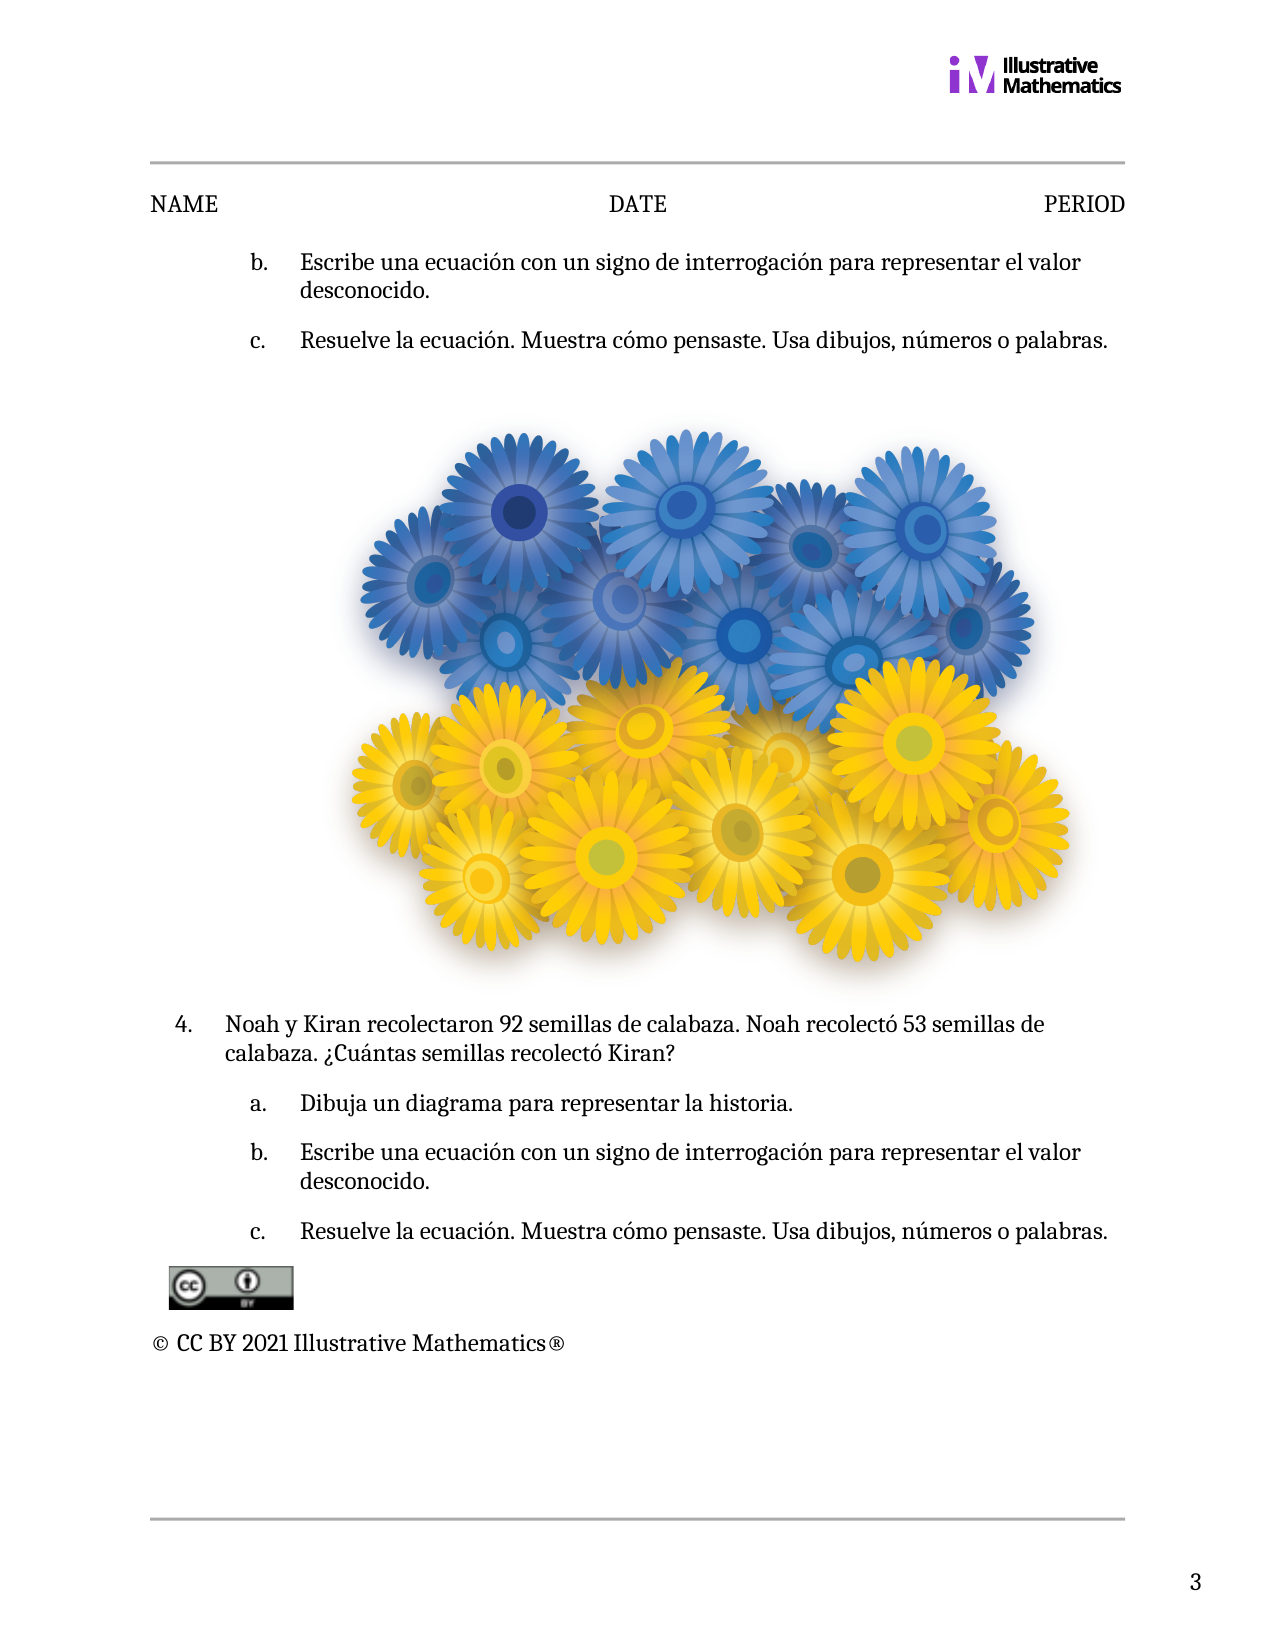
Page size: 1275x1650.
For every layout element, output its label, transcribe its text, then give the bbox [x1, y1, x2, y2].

list Resuelve la ecuación. Muestra cómo pensaste. Usa dibujos, números o palabras. [250, 1217, 1125, 1245]
list Noah y Kiran recolectaron 92 semillas de calabaza. Noah recolectó 53 semillas de calabaza. ¿Cuántas semillas recolectó Kiran? [175, 1010, 1125, 1068]
list Escribe una ecuación con un signo de interrogación para representar el valor desconocido. [250, 1138, 1125, 1196]
list Escribe una ecuación con un signo de interrogación para representar el valor desconocido. [250, 247, 1125, 305]
list Dibuja un diagrama para representar la historia. [250, 1089, 1125, 1117]
picture [168, 1266, 294, 1310]
picture [268, 404, 1138, 1007]
picture [949, 55, 1121, 93]
list Resuelve la ecuación. Muestra cómo pensaste. Usa dibujos, números o palabras. [250, 326, 1125, 354]
text © CC BY 2021 Illustrative Mathematics® [150, 1329, 1125, 1357]
